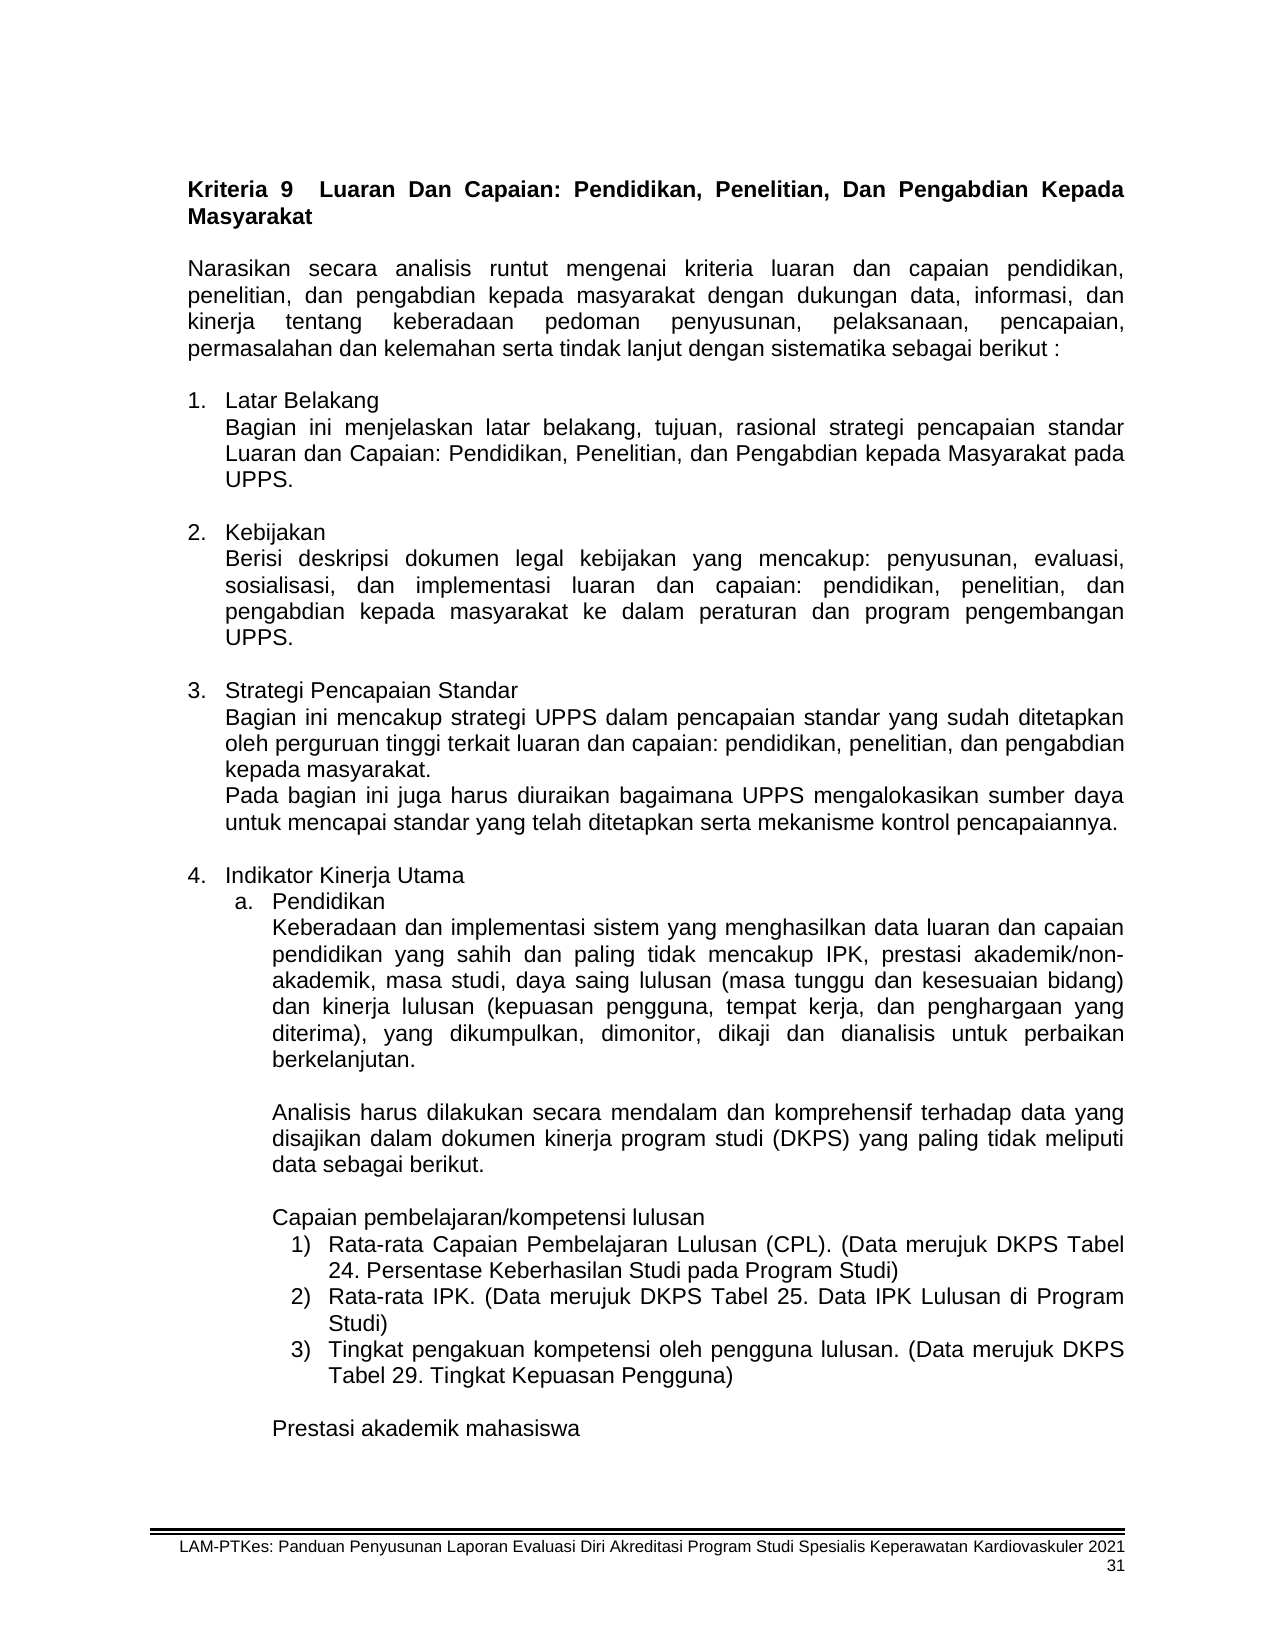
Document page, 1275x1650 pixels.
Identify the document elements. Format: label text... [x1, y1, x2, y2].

list Indikator Kinerja Utama [187, 862, 1125, 888]
list Tingkat pengakuan kompetensi oleh pengguna lulusan. (Data merujuk DKPS Tabel 29. Tingkat Kepuasan Pengguna) [291, 1336, 1125, 1389]
text Analisis harus dilakukan secara mendalam dan komprehensif terhadap data yang disajikan dalam dokumen kinerja program studi (DKPS) yang paling tidak meliputi data sebagai berikut. [272, 1099, 1125, 1178]
list Kebijakan [187, 519, 1125, 545]
list Strategi Pencapaian Standar [187, 677, 1125, 703]
text Bagian ini menjelaskan latar belakang, tujuan, rasional strategi pencapaian standar Luaran dan Capaian: Pendidikan, Penelitian, dan Pengabdian kepada Masyarakat pada UPPS. [225, 413, 1125, 493]
text Keberadaan dan implementasi sistem yang menghasilkan data luaran dan capaian pendidikan yang sahih dan paling tidak mencakup IPK, prestasi akademik/non-akademik, masa studi, daya saing lulusan (masa tunggu dan kesesuaian bidang) dan kinerja lulusan (kepuasan pengguna, tempat kerja, dan penghargaan yang diterima), yang dikumpulkan, dimonitor, dikaji dan dianalisis untuk perbaikan berkelanjutan. [272, 914, 1125, 1072]
text Pada bagian ini juga harus diuraikan bagaimana UPPS mengalokasikan sumber daya untuk mencapai standar yang telah ditetapkan serta mekanisme kontrol pencapaiannya. [225, 782, 1125, 835]
subtitle Kriteria 9 Luaran Dan Capaian: Pendidikan, Penelitian, Dan Pengabdian Kepada Masyarakat [187, 176, 1125, 229]
text Bagian ini mencakup strategi UPPS dalam pencapaian standar yang sudah ditetapkan oleh perguruan tinggi terkait luaran dan capaian: pendidikan, penelitian, dan pengabdian kepada masyarakat. [225, 703, 1125, 782]
text Capaian pembelajaran/kompetensi lulusan [272, 1204, 1125, 1231]
list Latar Belakang [187, 387, 1125, 413]
list Pendidikan [234, 888, 1125, 914]
list Rata-rata IPK. (Data merujuk DKPS Tabel 25. Data IPK Lulusan di Program Studi) [291, 1283, 1125, 1336]
text Narasikan secara analisis runtut mengenai kriteria luaran dan capaian pendidikan, penelitian, dan pengabdian kepada masyarakat dengan dukungan data, informasi, dan kinerja tentang keberadaan pedoman penyusunan, pelaksanaan, pencapaian, permasalahan dan kelemahan serta tindak lanjut dengan sistematika sebagai berikut : [187, 255, 1125, 361]
list Rata-rata Capaian Pembelajaran Lulusan (CPL). (Data merujuk DKPS Tabel 24. Persentase Keberhasilan Studi pada Program Studi) [291, 1231, 1125, 1283]
text Prestasi akademik mahasiswa [272, 1415, 1125, 1441]
text Berisi deskripsi dokumen legal kebijakan yang mencakup: penyusunan, evaluasi, sosialisasi, dan implementasi luaran dan capaian: pendidikan, penelitian, dan pengabdian kepada masyarakat ke dalam peraturan dan program pengembangan UPPS. [225, 545, 1125, 651]
